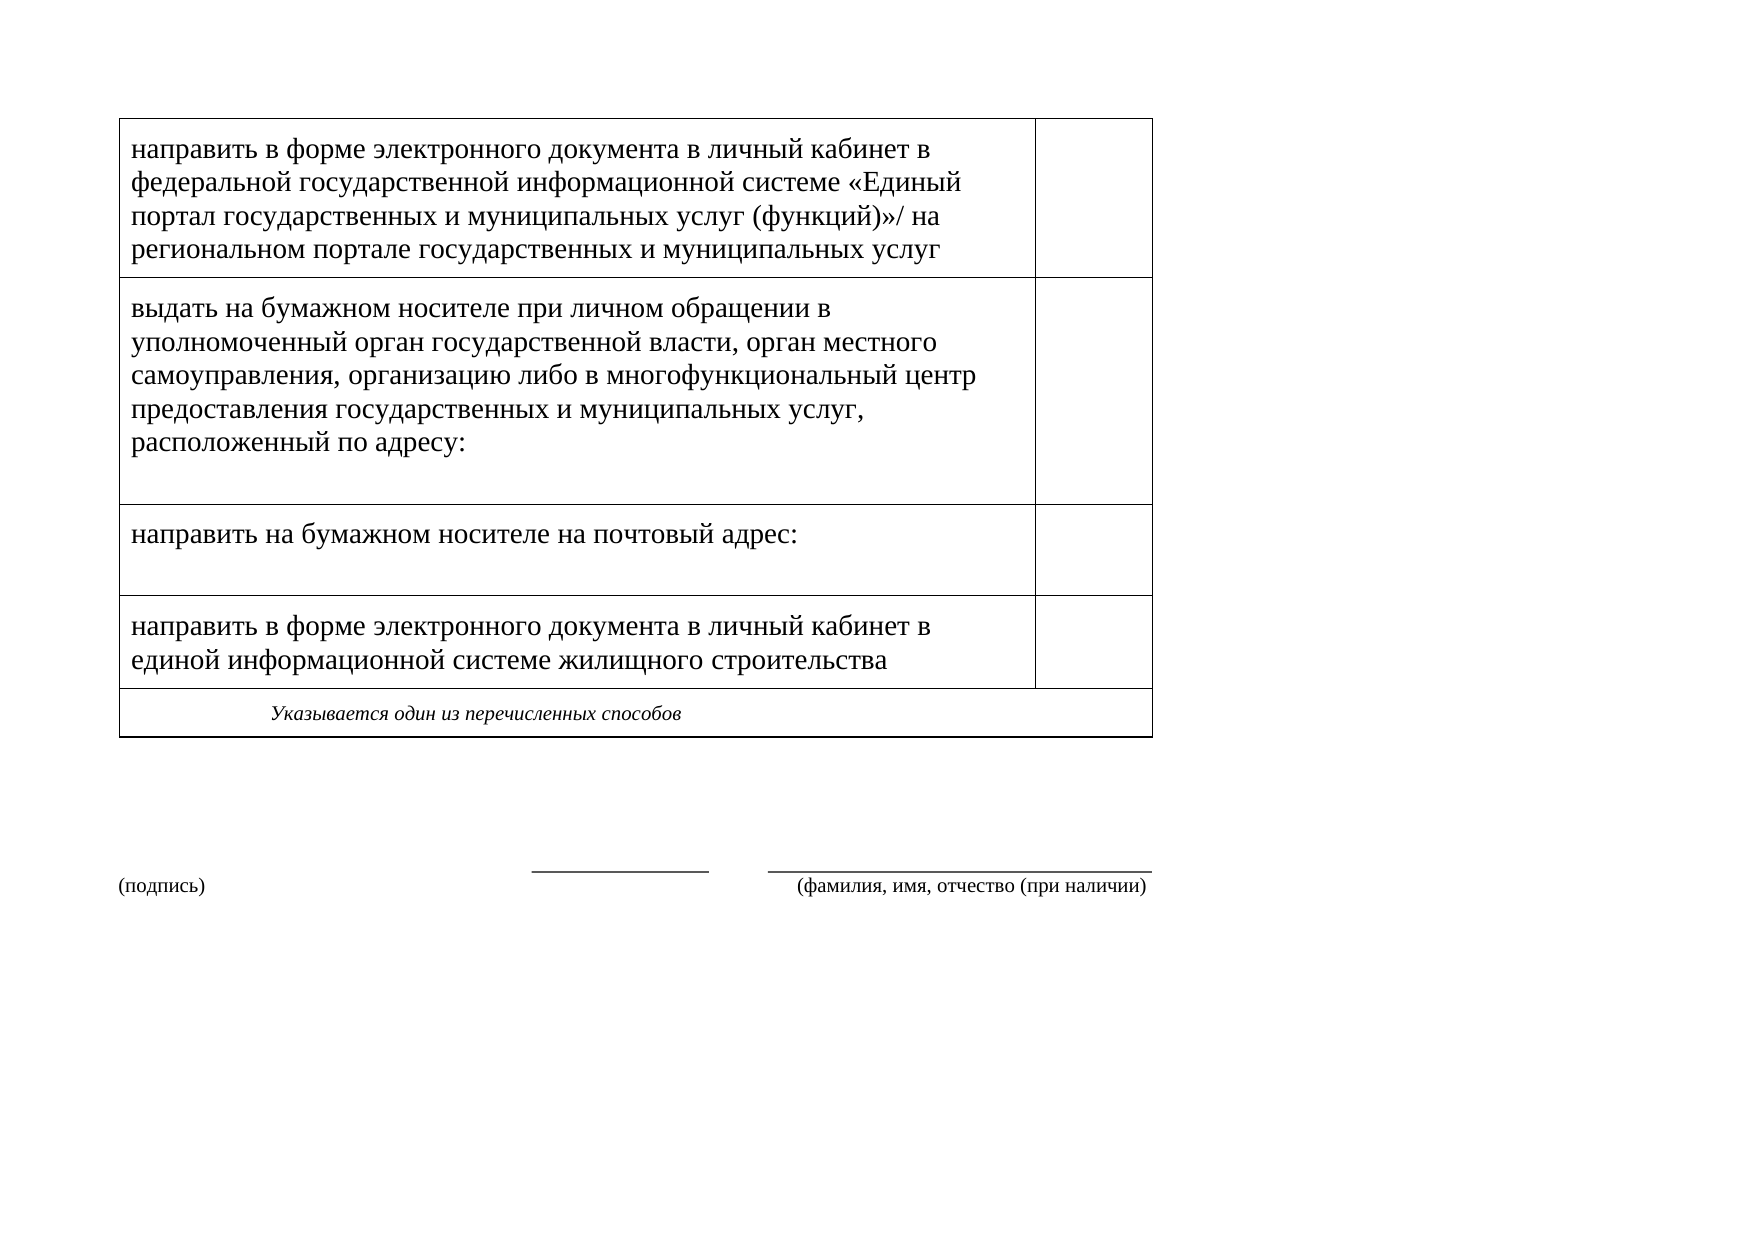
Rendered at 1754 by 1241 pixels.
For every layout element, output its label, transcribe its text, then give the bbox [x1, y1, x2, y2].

table_cell направить в форме электронного документа в личный кабинет в единой информационной системе жилищного строительства [120, 596, 1035, 688]
text (подпись) (фамилия, имя, отчество (при наличии) [118, 867, 1695, 897]
table_cell Указывается один из перечисленных способов [120, 689, 1152, 736]
table_header направить в форме электронного документа в личный кабинет в федеральной государственной информационной системе «Единый портал государственных и муниципальных услуг (функций)»/ на региональном портале государственных и муниципальных услуг [120, 119, 1035, 277]
table_cell [1036, 596, 1152, 688]
table_cell выдать на бумажном носителе при личном обращении в уполномоченный орган государственной власти, орган местного самоуправления, организацию либо в многофункциональный центр предоставления государственных и муниципальных услуг, расположенный по адресу: [120, 278, 1035, 503]
table_cell [1036, 505, 1152, 595]
table_header [1036, 119, 1152, 277]
table_cell [1036, 278, 1152, 503]
table_cell направить на бумажном носителе на почтовый адрес: [120, 505, 1035, 595]
